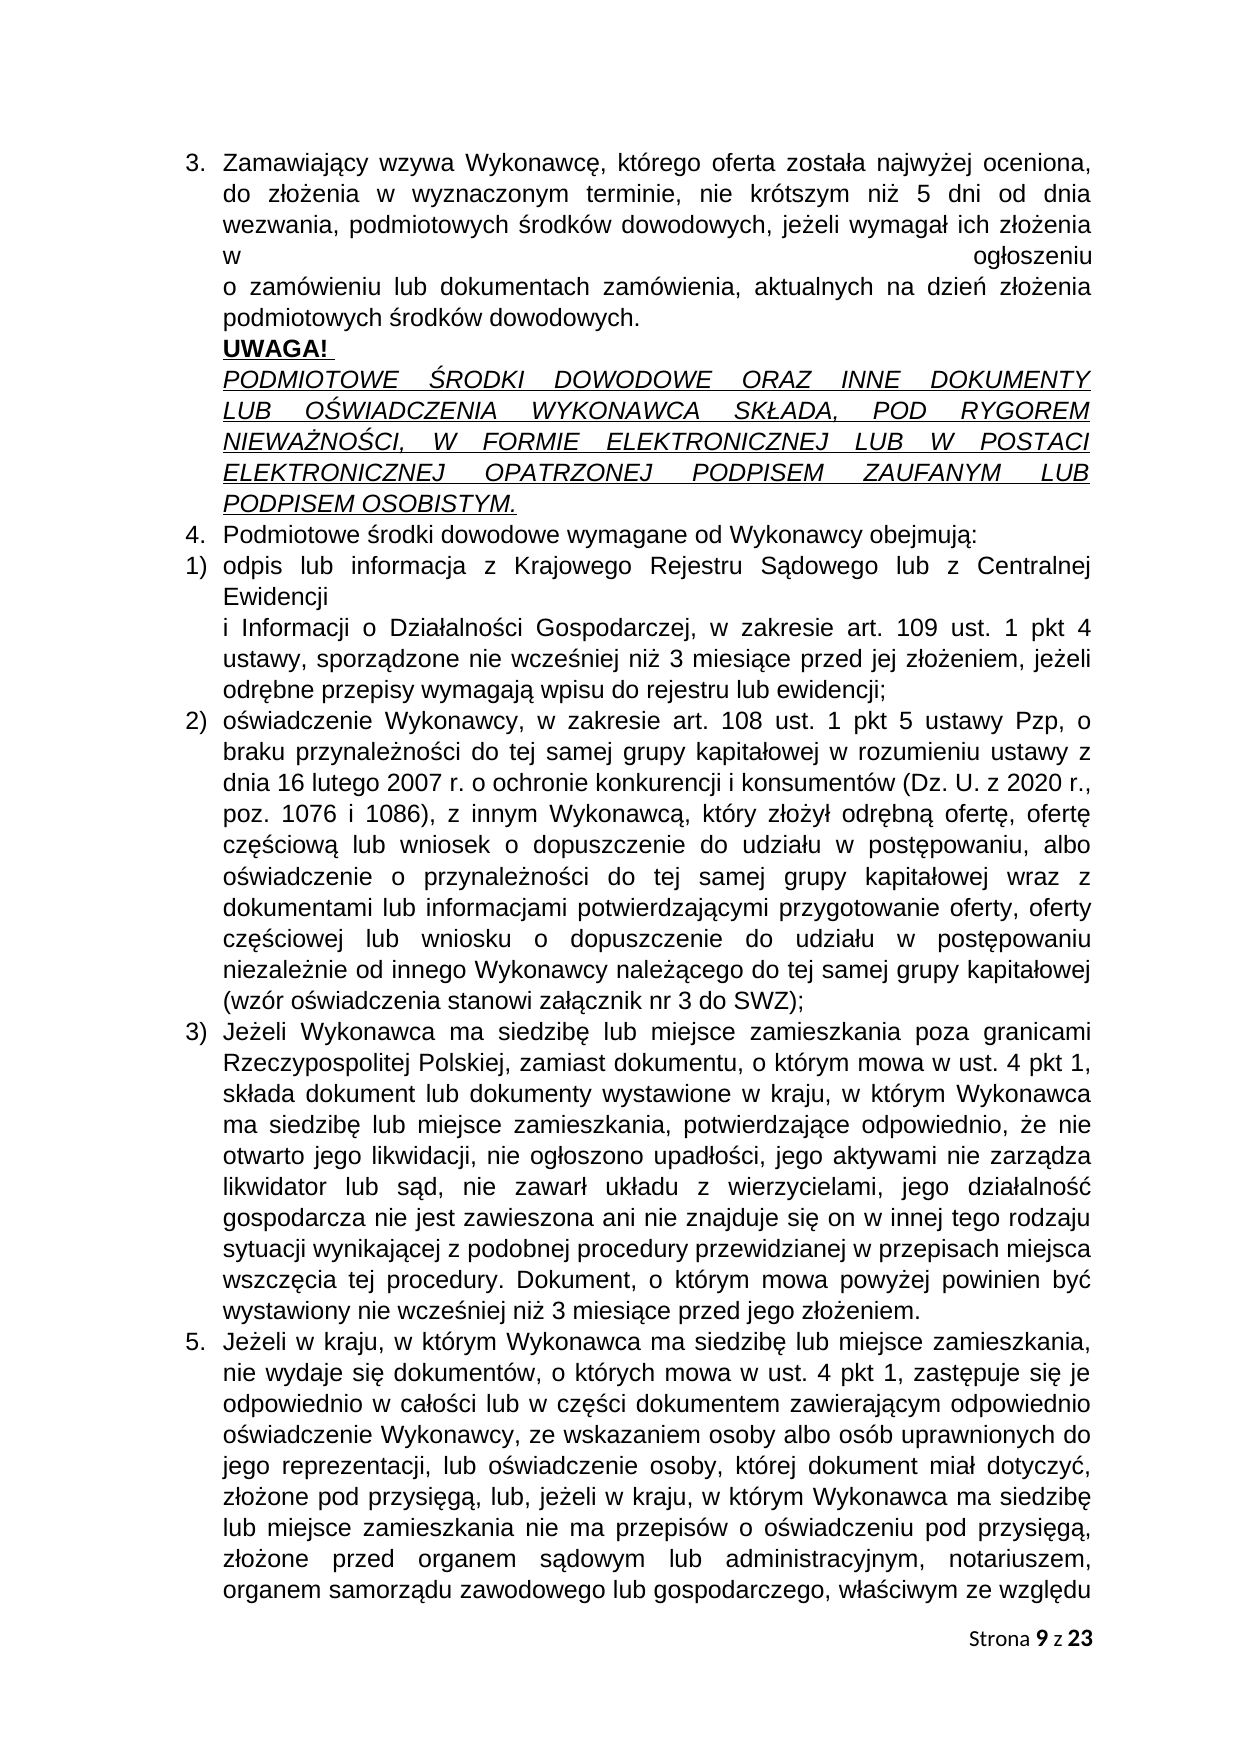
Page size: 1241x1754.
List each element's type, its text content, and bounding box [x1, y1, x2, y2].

list UWAGA! [223, 334, 1093, 363]
list odpis lub informacja z Krajowego Rejestru Sądowego lub z Centralnej Ewidencji i Informacji o Działalności Gospodarczej, w zakresie art. 109 ust. 1 pkt 4 ustawy, sporządzone nie wcześniej niż 3 miesiące przed jej złożeniem, jeżeli odrębne przepisy wymagają wpisu do rejestru lub ewidencji; [185, 551, 1093, 704]
list PODMIOTOWE ŚRODKI DOWODOWE ORAZ INNE DOKUMENTY LUB OŚWIADCZENIA WYKONAWCA SKŁADA, POD RYGOREM NIEWAŻNOŚCI, W FORMIE ELEKTRONICZNEJ LUB W POSTACI ELEKTRONICZNEJ OPATRZONEJ PODPISEM ZAUFANYM LUB PODPISEM OSOBISTYM. [223, 365, 1093, 518]
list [185, 1327, 1093, 1604]
list oświadczenie Wykonawcy, w zakresie art. 108 ust. 1 pkt 5 ustawy Pzp, o braku przynależności do tej samej grupy kapitałowej w rozumieniu ustawy z dnia 16 lutego 2007 r. o ochronie konkurencji i konsumentów (Dz. U. z 2020 r., poz. 1076 i 1086), z innym Wykonawcą, który złożył odrębną ofertę, ofertę częściową lub wniosek o dopuszczenie do udziału w postępowaniu, albo oświadczenie o przynależności do tej samej grupy kapitałowej wraz z dokumentami lub informacjami potwierdzającymi przygotowanie oferty, oferty częściowej lub wniosku o dopuszczenie do udziału w postępowaniu niezależnie od innego Wykonawcy należącego do tej samej grupy kapitałowej (wzór oświadczenia stanowi załącznik nr 3 do SWZ); [185, 706, 1093, 1014]
list Jeżeli Wykonawca ma siedzibę lub miejsce zamieszkania poza granicami Rzeczypospolitej Polskiej, zamiast dokumentu, o którym mowa w ust. 4 pkt 1, składa dokument lub dokumenty wystawione w kraju, w którym Wykonawca ma siedzibę lub miejsce zamieszkania, potwierdzające odpowiednio, że nie otwarto jego likwidacji, nie ogłoszono upadłości, jego aktywami nie zarządza likwidator lub sąd, nie zawarł układu z wierzycielami, jego działalność gospodarcza nie jest zawieszona ani nie znajduje się on w innej tego rodzaju sytuacji wynikającej z podobnej procedury przewidzianej w przepisach miejsca wszczęcia tej procedury. Dokument, o którym mowa powyżej powinien być wystawiony nie wcześniej niż 3 miesiące przed jego złożeniem. [185, 1017, 1093, 1325]
list Zamawiający wzywa Wykonawcę, którego oferta została najwyżej oceniona, do złożenia w wyznaczonym terminie, nie krótszym niż 5 dni od dnia wezwania, podmiotowych środków dowodowych, jeżeli wymagał ich złożenia w ogłoszeniu o zamówieniu lub dokumentach zamówienia, aktualnych na dzień złożenia podmiotowych środków dowodowych. [185, 148, 1093, 332]
list Podmiotowe środki dowodowe wymagane od Wykonawcy obejmują: [185, 520, 1093, 549]
